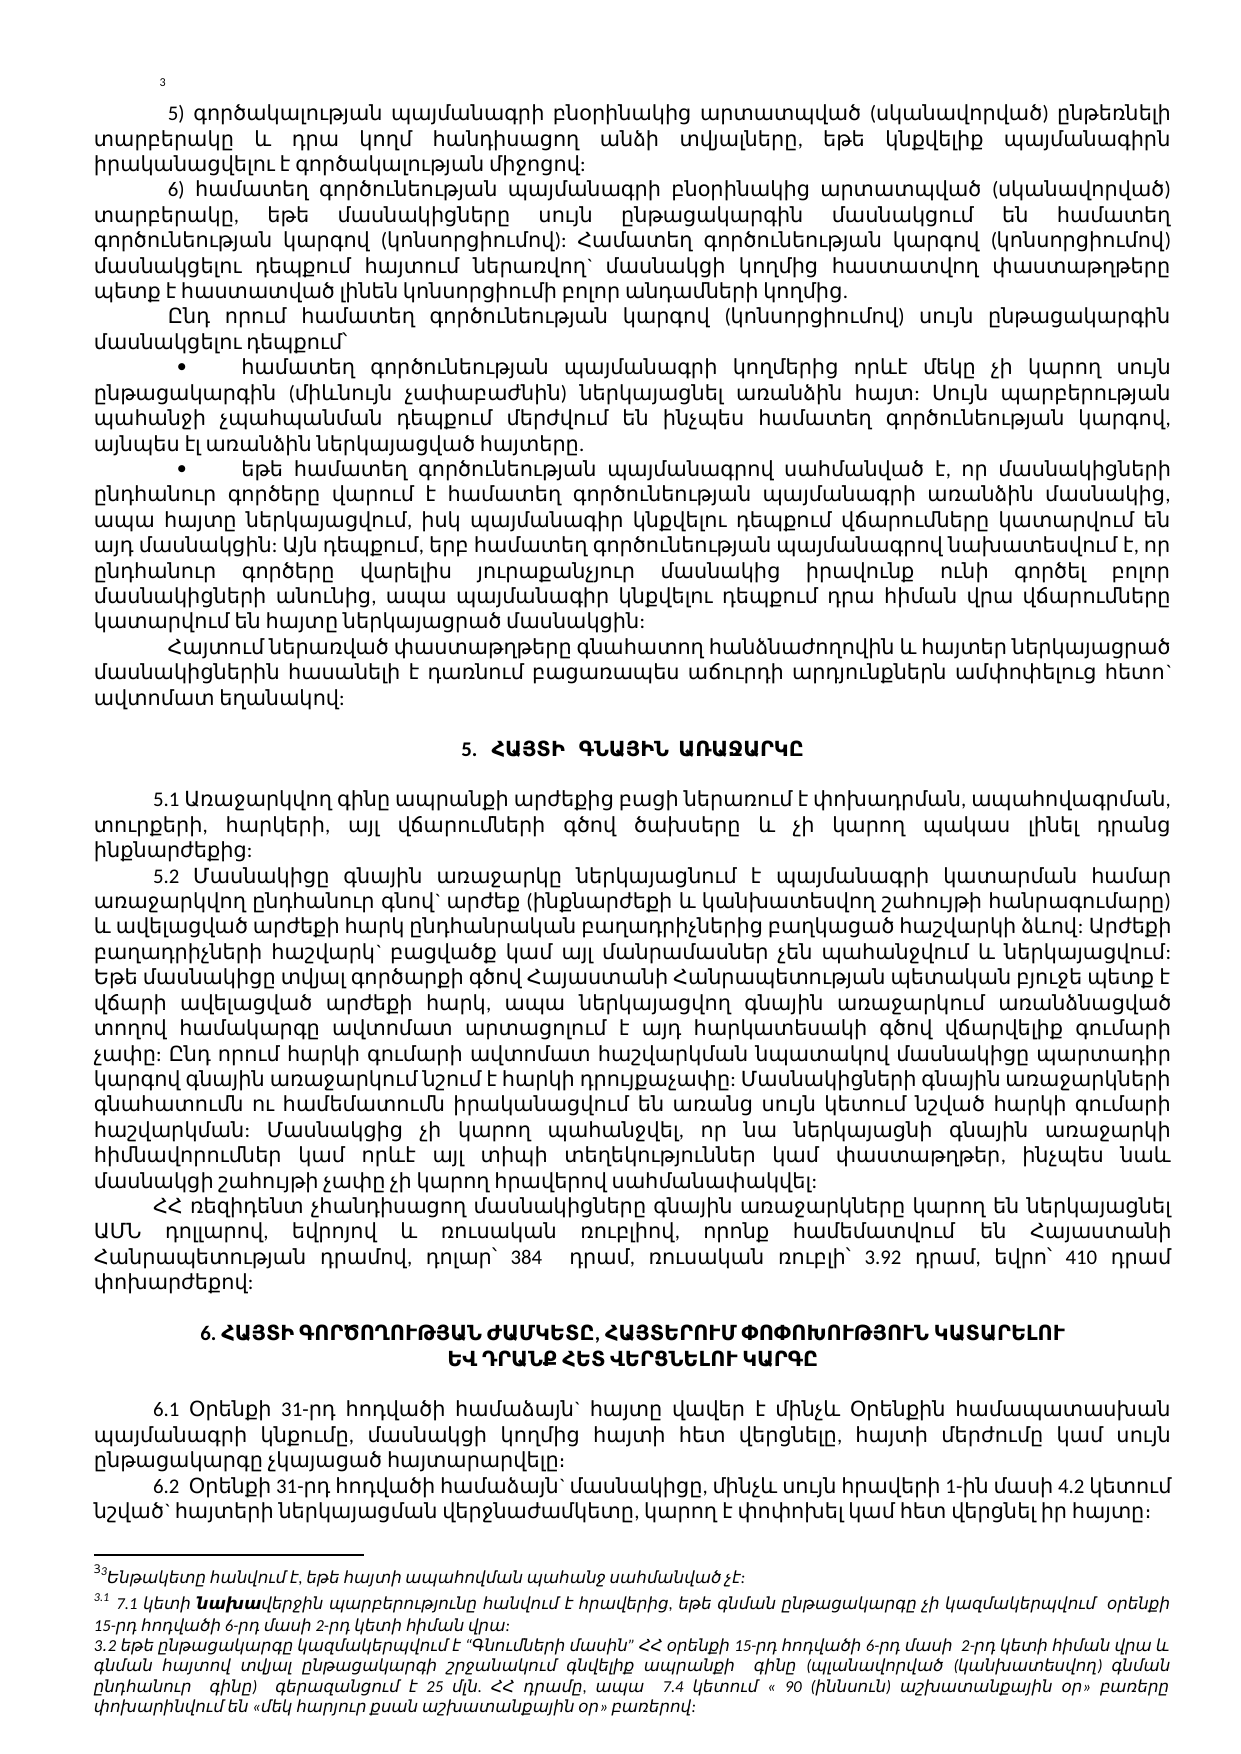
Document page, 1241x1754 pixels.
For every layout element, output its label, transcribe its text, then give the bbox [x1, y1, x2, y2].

text 3 [94, 75, 1171, 100]
text Ընդ որում համատեղ գործունեության կարգով (կոնսորցիումով) սույն ընթացակարգին մասնակցելու դեպքում՝ [94, 304, 1171, 354]
text 5. ՀԱՅՏԻ ԳՆԱՅԻՆ ԱՌԱՋԱՐԿԸ [94, 736, 1171, 761]
text 6.2 Օրենքի 31-րդ հոդվածի համաձայն` մասնակիցը, մինչև սույն հրավերի 1-ին մասի 4.2 կետում նշված` հայտերի ներկայացման վերջնաժամկետը, կարող է փոփոխել կամ հետ վերցնել իր հայտը։ [94, 1473, 1171, 1524]
text 6) համատեղ գործունեության պայմանագրի բնօրինակից արտատպված (սկանավորված) տարբերակը, եթե մասնակիցները սույն ընթացակարգին մասնակցում են համատեղ գործունեության կարգով (կոնսորցիումով): Համատեղ գործունեության կարգով (կոնսորցիումով) մասնակցելու դեպքում հայտում ներառվող` մասնակցի կողմից հաստատվող փաստաթղթերը պետք է հաստատված լինեն կոնսորցիումի բոլոր անդամների կողմից. [94, 177, 1171, 304]
list եթե համատեղ գործունեության պայմանագրով սահմանված է, որ մասնակիցների ընդհանուր գործերը վարում է համատեղ գործունեության պայմանագրի առանձին մասնակից, ապա հայտը ներկայացվում, իսկ պայմանագիր կնքվելու դեպքում վճարումները կատարվում են այդ մասնակցին: Այն դեպքում, երբ համատեղ գործունեության պայմանագրով նախատեսվում է, որ ընդհանուր գործերը վարելիս յուրաքանչյուր մասնակից իրավունք ունի գործել բոլոր մասնակիցների անունից, ապա պայմանագիր կնքվելու դեպքում դրա հիման վրա վճարումները կատարվում են հայտը ներկայացրած մասնակցին: [94, 456, 1171, 634]
text 5.1 Առաջարկվող գինը ապրանքի արժեքից բացի ներառում է փոխադրման, ապահովագրման, տուրքերի, հարկերի, այլ վճարումների գծով ծախսերը և չի կարող պակաս լինել դրանց ինքնարժեքից: [94, 787, 1171, 863]
text Հայտում ներառված փաստաթղթերը գնահատող հանձնաժողովին և հայտեր ներկայացրած մասնակիցներին հասանելի է դառնում բացառապես աճուրդի արդյունքներն ամփոփելուց հետո` ավտոմատ եղանակով: [94, 634, 1171, 710]
text 6.1 Օրենքի 31-րդ հոդվածի համաձայն` հայտը վավեր է մինչև Օրենքին համապատասխան պայմանագրի կնքումը, մասնակցի կողմից հայտի հետ վերցնելը, հայտի մերժումը կամ սույն ընթացակարգը չկայացած հայտարարվելը։ [94, 1397, 1171, 1473]
text 6. ՀԱՅՏԻ ԳՈՐԾՈՂՈՒԹՅԱՆ ԺԱՄԿԵՏԸ, ՀԱՅՏԵՐՈՒՄ ՓՈՓՈԽՈՒԹՅՈՒՆ ԿԱՏԱՐԵԼՈՒ [94, 1320, 1171, 1346]
text ՀՀ ռեզիդենտ չհանդիսացող մասնակիցները գնային առաջարկները կարող են ներկայացնել ԱՄՆ դոլլարով, եվրոյով և ռուսական ռուբլիով, որոնք համեմատվում են Հայաստանի Հանրապետության դրամով, դոլար՝ 384 դրամ, ռուսական ռուբլի՝ 3.92 դրամ, եվրո՝ 410 դրամ փոխարժեքով: [94, 1193, 1171, 1295]
text ԵՎ ԴՐԱՆՔ ՀԵՏ ՎԵՐՑՆԵԼՈՒ ԿԱՐԳԸ [94, 1346, 1171, 1371]
list համատեղ գործունեության պայմանագրի կողմերից որևէ մեկը չի կարող սույն ընթացակարգին (միևնույն չափաբաժնին) ներկայացնել առանձին հայտ: Սույն պարբերության պահանջի չպահպանման դեպքում մերժվում են ինչպես համատեղ գործունեության կարգով, այնպես էլ առանձին ներկայացված հայտերը. [94, 354, 1171, 456]
text 5) գործակալության պայմանագրի բնօրինակից արտատպված (սկանավորված) ընթեռնելի տարբերակը և դրա կողմ հանդիսացող անձի տվյալները, եթե կնքվելիք պայմանագիրն իրականացվելու է գործակալության միջոցով: [94, 100, 1171, 177]
text 5.2 Մասնակիցը գնային առաջարկը ներկայացնում է պայմանագրի կատարման համար առաջարկվող ընդհանուր գնով` արժեք (ինքնարժեքի և կանխատեսվող շահույթի հանրագումարը) և ավելացված արժեքի հարկ ընդհանրական բաղադրիչներից բաղկացած հաշվարկի ձևով: Արժեքի բաղադրիչների հաշվարկ` բացվածք կամ այլ մանրամասներ չեն պահանջվում և ներկայացվում: Եթե մասնակիցը տվյալ գործարքի գծով Հայաստանի Հանրապետության պետական բյուջե պետք է վճարի ավելացված արժեքի հարկ, ապա ներկայացվող գնային առաջարկում առանձնացված տողով համակարգը ավտոմատ արտացոլում է այդ հարկատեսակի գծով վճարվելիք գումարի չափը: Ընդ որում հարկի գումարի ավտոմատ հաշվարկման նպատակով մասնակիցը պարտադիր կարգով գնային առաջարկում նշում է հարկի դրույքաչափը: Մասնակիցների գնային առաջարկների գնահատումն ու համեմատումն իրականացվում են առանց սույն կետում նշված հարկի գումարի հաշվարկման: Մասնակցից չի կարող պահանջվել, որ նա ներկայացնի գնային առաջարկի հիմնավորումներ կամ որևէ այլ տիպի տեղեկություններ կամ փաստաթղթեր, ինչպես նաև մասնակցի շահույթի չափը չի կարող հրավերով սահմանափակվել: [94, 863, 1171, 1193]
